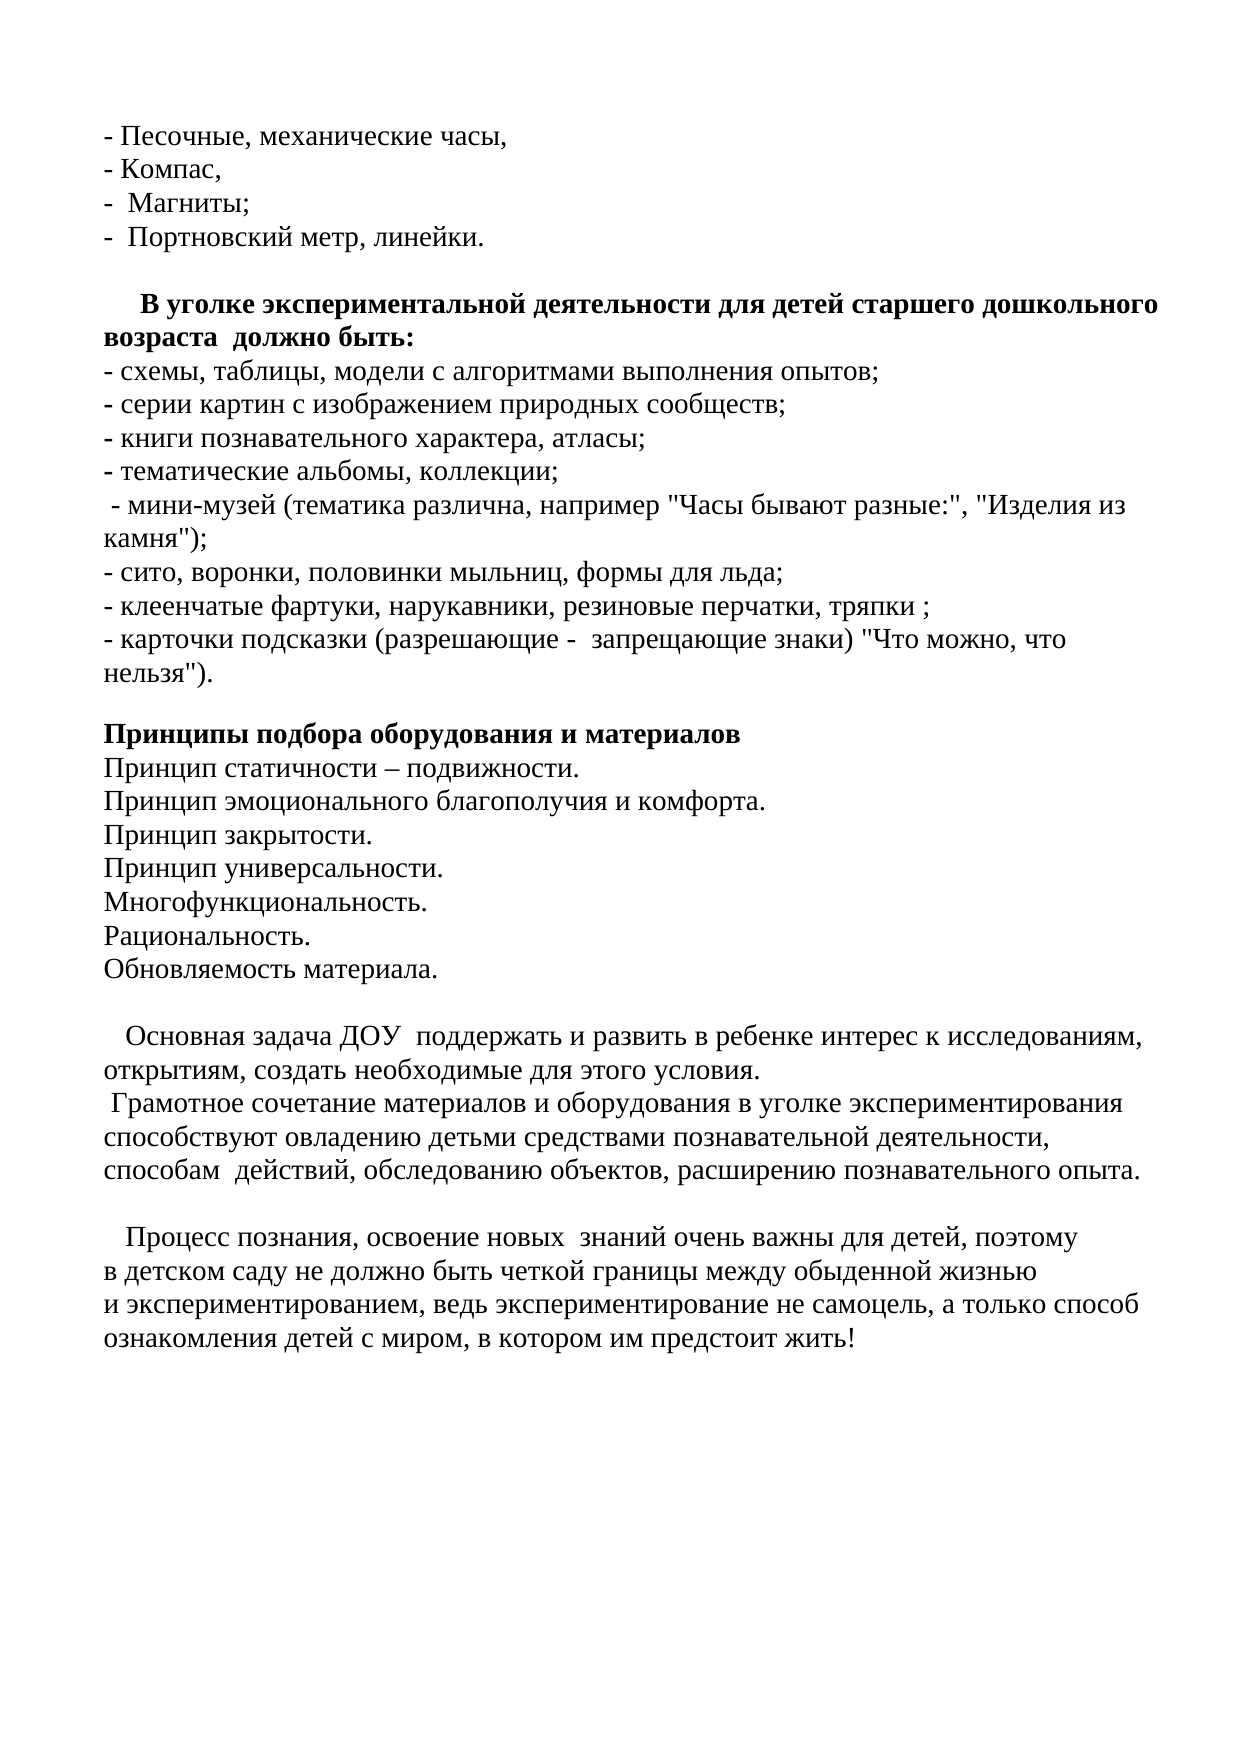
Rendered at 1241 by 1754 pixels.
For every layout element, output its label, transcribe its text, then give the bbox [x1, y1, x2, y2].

text Основная задача ДОУ поддержать и развить в ребенке интерес к исследованиям, открытиям, создать необходимые для этого условия. Грамотное сочетание материалов и оборудования в уголке экспериментирования способствуют овладению детьми средствами познавательной деятельности, способам действий, обследованию объектов, расширению познавательного опыта. [103, 1018, 1167, 1186]
text - карточки подсказки (разрешающие - запрещающие знаки) "Что можно, что нельзя"). [103, 621, 1167, 716]
text - Песочные, механические часы, - Компас, - Магниты; - Портновский метр, линейки. [103, 118, 1167, 252]
text - серии картин с изображением природных сообществ; [103, 386, 1167, 420]
text - сито, воронки, половинки мыльниц, формы для льда; [103, 554, 1167, 588]
text В уголке экспериментальной деятельности для детей старшего дошкольного возраста должно быть: - схемы, таблицы, модели с алгоритмами выполнения опытов; [103, 286, 1167, 386]
text - клеенчатые фартуки, нарукавники, резиновые перчатки, тряпки ; [103, 588, 1167, 621]
text Процесс познания, освоение новых знаний очень важны для детей, поэтому в детском саду не должно быть четкой границы между обыденной жизнью и экспериментированием, ведь экспериментирование не самоцель, а только способ ознакомления детей с миром, в котором им предстоит жить! [103, 1219, 1167, 1354]
text Принципы подбора оборудования и материалов Принцип статичности – подвижности. Принцип эмоционального благополучия и комфорта. Принцип закрытости. Принцип универсальности. Многофункциональность. Рациональность. Обновляемость материала. [103, 716, 1167, 985]
text - книги познавательного характера, атласы; [103, 420, 1167, 453]
text - тематические альбомы, коллекции; - мини-музей (тематика различна, например "Часы бывают разные:", "Изделия из камня"); [103, 453, 1167, 554]
